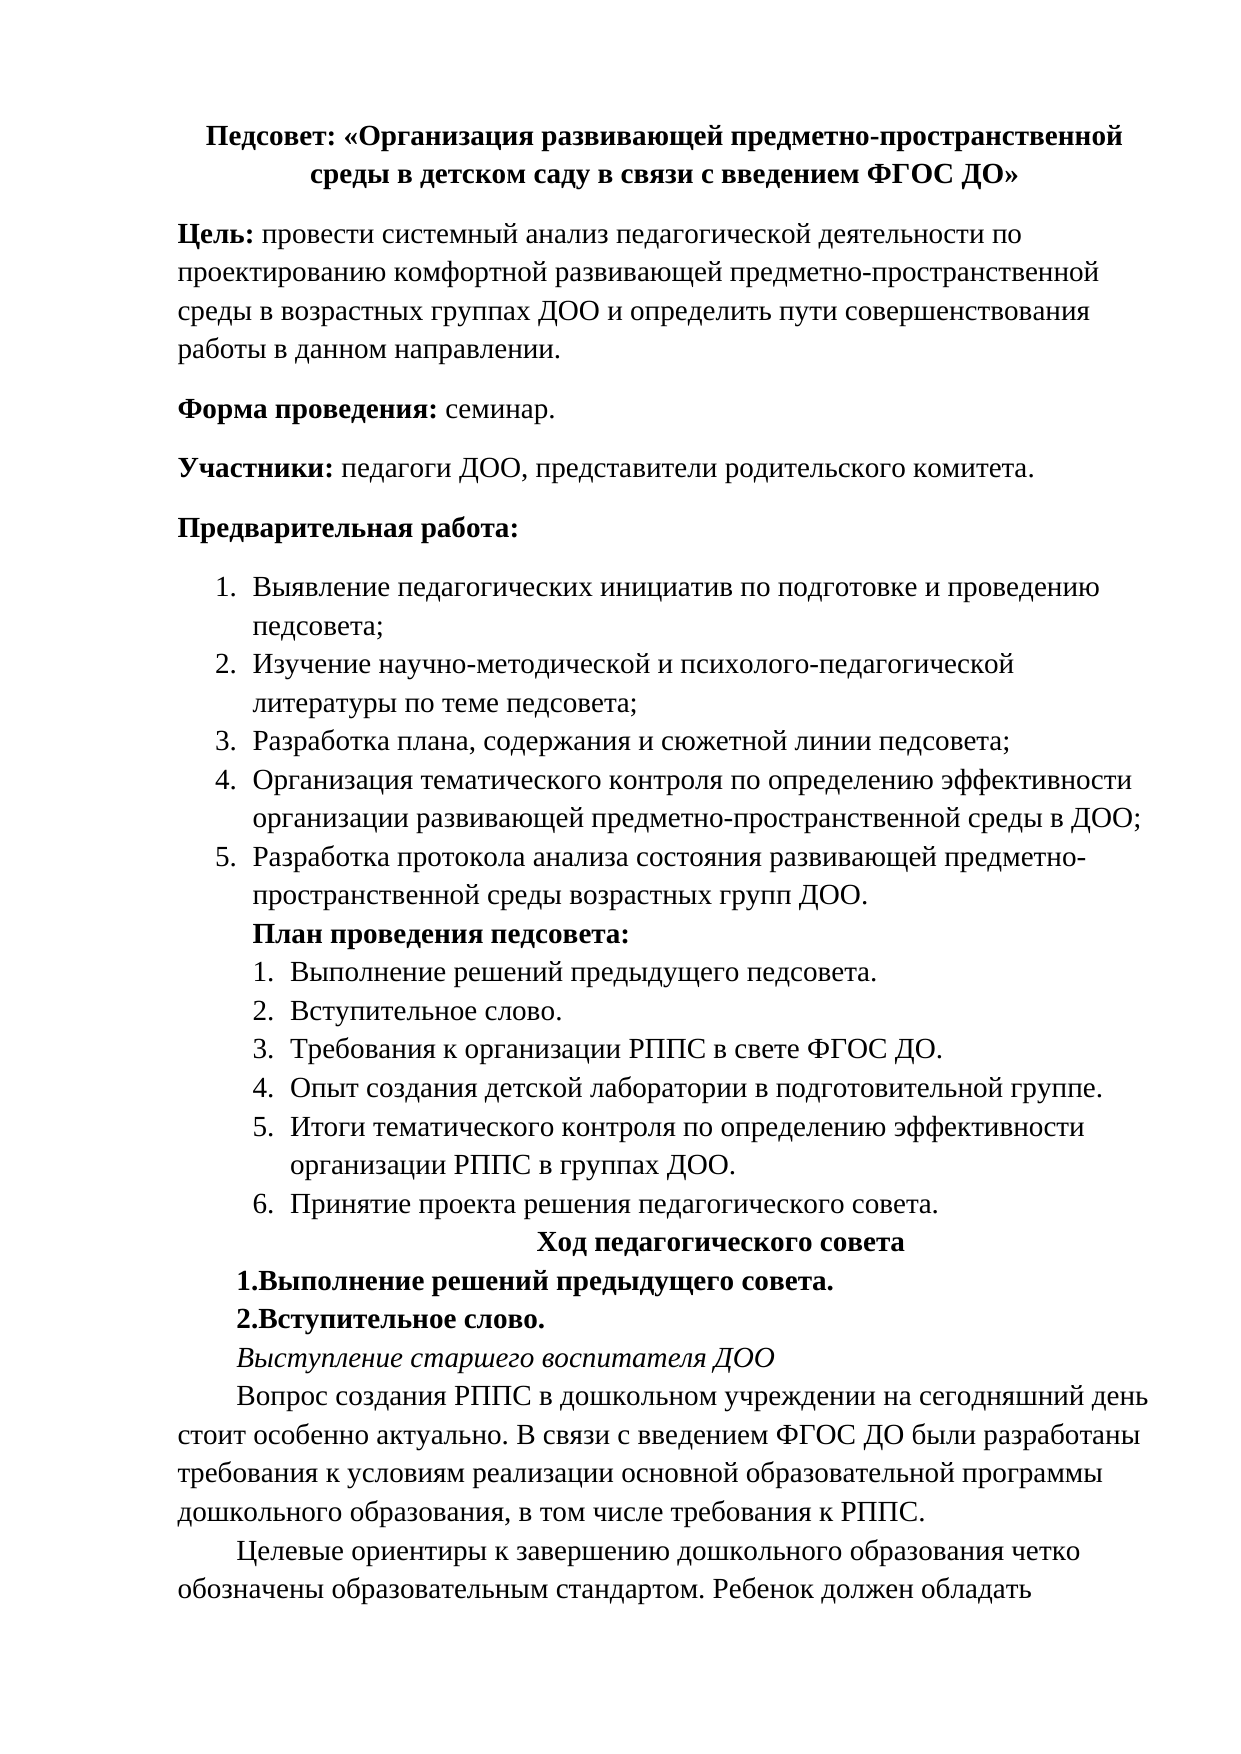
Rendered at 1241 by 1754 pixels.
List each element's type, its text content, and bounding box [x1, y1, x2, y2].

list Выступление старшего воспитателя ДОО [177, 1340, 1152, 1373]
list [177, 1533, 1152, 1605]
list Ход педагогического совета [290, 1224, 1152, 1258]
list Итоги тематического контроля по определению эффективности организации РППС в группах ДОО. [252, 1109, 1152, 1181]
list Изучение научно-методической и психолого-педагогической литературы по теме педсовета; [215, 646, 1152, 718]
text Педсовет: «Организация развивающей предметно-пространственной среды в детском саду в связи с введением ФГОС ДО» [177, 118, 1152, 190]
list Требования к организации РППС в свете ФГОС ДО. [252, 1032, 1152, 1065]
list 1.Выполнение решений предыдущего совета. [177, 1263, 1152, 1296]
list 2.Вступительное слово. [177, 1301, 1152, 1335]
list Разработка протокола анализа состояния развивающей предметно-пространственной среды возрастных групп ДОО. [215, 839, 1152, 911]
list Выявление педагогических инициатив по подготовке и проведению педсовета; [215, 569, 1152, 641]
list Вступительное слово. [252, 993, 1152, 1027]
list Организация тематического контроля по определению эффективности организации развивающей предметно-пространственной среды в ДОО; [215, 762, 1152, 834]
list Выполнение решений предыдущего педсовета. [252, 954, 1152, 988]
text Цель: провести системный анализ педагогической деятельности по проектированию комфортной развивающей предметно-пространственной среды в возрастных группах ДОО и определить пути совершенствования работы в данном направлении. [177, 216, 1152, 365]
text Предварительная работа: [177, 510, 1152, 543]
text Участники: педагоги ДОО, представители родительского комитета. [177, 450, 1152, 484]
list Принятие проекта решения педагогического совета. [252, 1186, 1152, 1219]
list Разработка плана, содержания и сюжетной линии педсовета; [215, 723, 1152, 757]
text Форма проведения: семинар. [177, 391, 1152, 424]
list Опыт создания детской лаборатории в подготовительной группе. [252, 1070, 1152, 1104]
list План проведения педсовета: [252, 916, 1152, 949]
list Вопрос создания РППС в дошкольном учреждении на сегодняшний день стоит особенно актуально. В связи с введением ФГОС ДО были разработаны требования к условиям реализации основной образовательной программы дошкольного образования, в том числе требования к РППС. [177, 1378, 1152, 1528]
